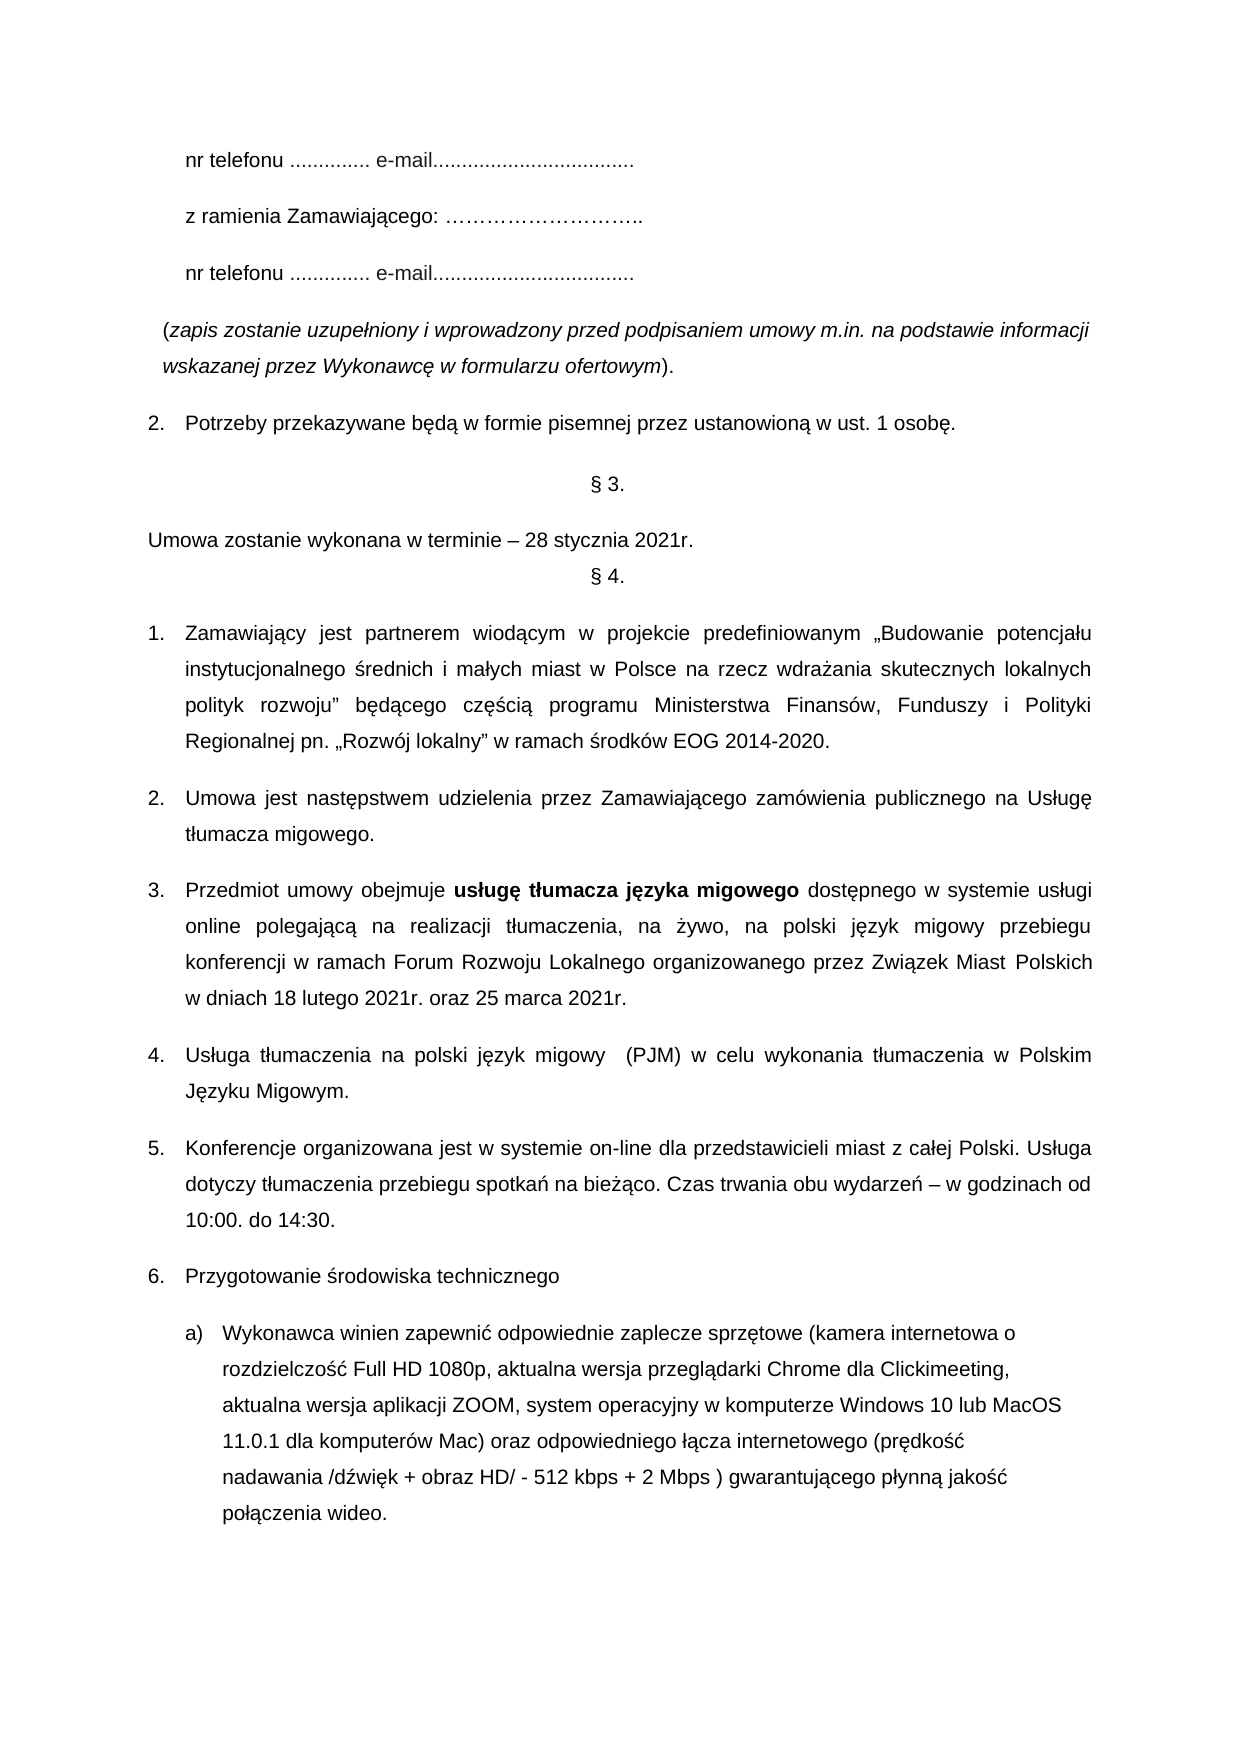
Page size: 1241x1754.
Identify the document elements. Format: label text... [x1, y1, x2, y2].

list Umowa jest następstwem udzielenia przez Zamawiającego zamówienia publicznego na Usługę tłumacza migowego. [148, 786, 1093, 846]
text z ramienia Zamawiającego: ……………………….. [148, 204, 1093, 228]
text nr telefonu .............. e-mail................................... [148, 148, 1093, 172]
list Zamawiający jest partnerem wiodącym w projekcie predefiniowanym „Budowanie potencjału instytucjonalnego średnich i małych miast w Polsce na rzecz wdrażania skutecznych lokalnych polityk rozwoju” będącego częścią programu Ministerstwa Finansów, Funduszy i Polityki Regionalnej pn. „Rozwój lokalny” w ramach środków EOG 2014-2020. [148, 621, 1093, 753]
text (zapis zostanie uzupełniony i wprowadzony przed podpisaniem umowy m.in. na podstawie informacji wskazanej przez Wykonawcę w formularzu ofertowym). [162, 318, 1093, 378]
list Usługa tłumaczenia na polski język migowy (PJM) w celu wykonania tłumaczenia w Polskim Języku Migowym. [148, 1043, 1093, 1103]
list Przedmiot umowy obejmuje usługę tłumacza języka migowego dostępnego w systemie usługi online polegającą na realizacji tłumaczenia, na żywo, na polski język migowy przebiegu konferencji w ramach Forum Rozwoju Lokalnego organizowanego przez Związek Miast Polskich w dniach 18 lutego 2021r. oraz 25 marca 2021r. [148, 878, 1093, 1010]
list Wykonawca winien zapewnić odpowiednie zaplecze sprzętowe (kamera internetowa o rozdzielczość Full HD 1080p, aktualna wersja przeglądarki Chrome dla Clickimeeting, aktualna wersja aplikacji ZOOM, system operacyjny w komputerze Windows 10 lub MacOS 11.0.1 dla komputerów Mac) oraz odpowiedniego łącza internetowego (prędkość nadawania /dźwięk + obraz HD/ - 512 kbps + 2 Mbps ) gwarantującego płynną jakość połączenia wideo. [185, 1321, 1093, 1525]
text § 4. [554, 564, 1093, 588]
text nr telefonu .............. e-mail................................... [148, 261, 1093, 285]
text Umowa zostanie wykonana w terminie – 28 stycznia 2021r. [148, 528, 1093, 552]
list Potrzeby przekazywane będą w formie pisemnej przez ustanowioną w ust. 1 osobę. [148, 411, 1093, 434]
list Konferencje organizowana jest w systemie on-line dla przedstawicieli miast z całej Polski. Usługa dotyczy tłumaczenia przebiegu spotkań na bieżąco. Czas trwania obu wydarzeń – w godzinach od 10:00. do 14:30. [148, 1136, 1093, 1231]
text § 3. [516, 472, 1093, 496]
list Przygotowanie środowiska technicznego [148, 1264, 1093, 1288]
